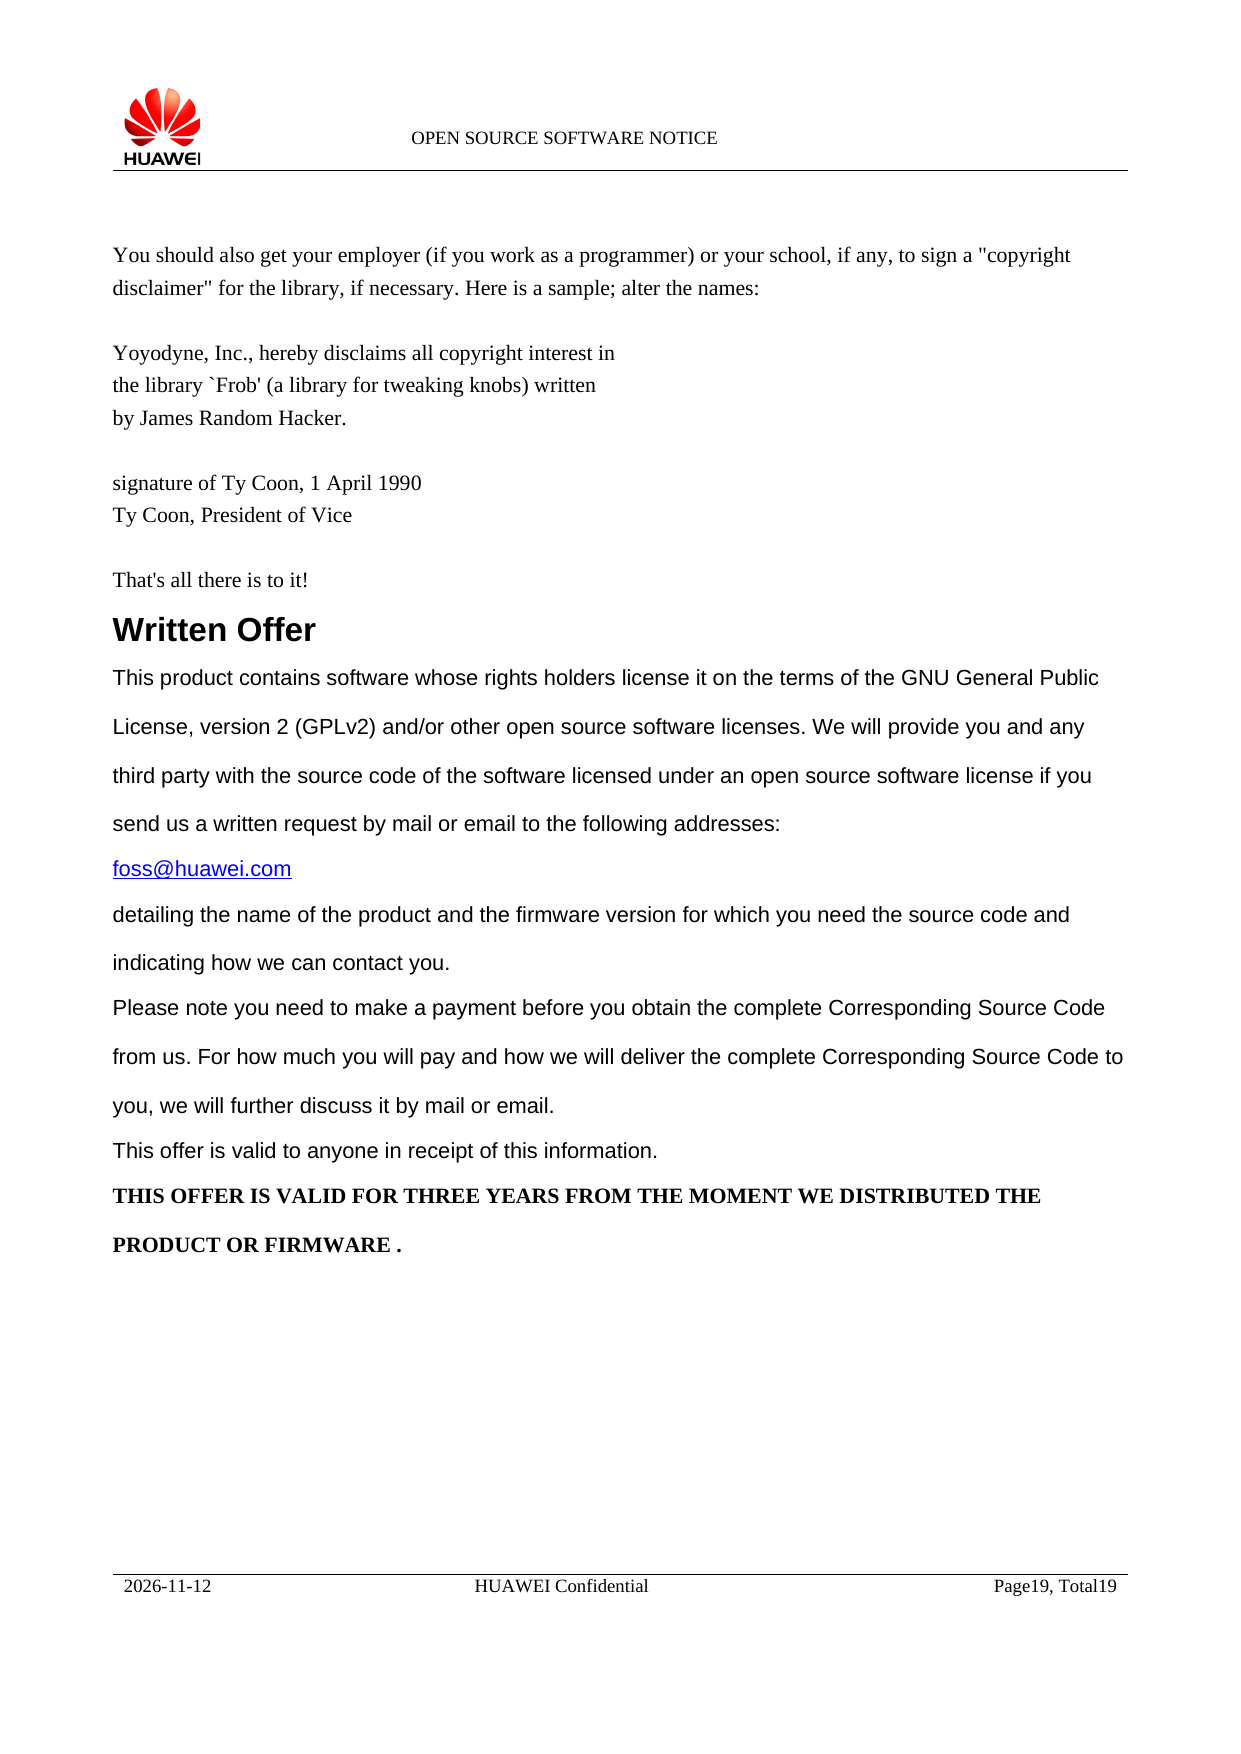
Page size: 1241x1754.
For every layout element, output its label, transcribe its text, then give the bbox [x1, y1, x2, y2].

text detailing the name of the product and the firmware version for which you need the source code and indicating how we can contact you. [112, 898, 1128, 979]
text Please note you need to make a payment before you obtain the complete Corresponding Source Code from us. For how much you will pay and how we will deliver the complete Corresponding Source Code to you, we will further discuss it by mail or email. [112, 992, 1128, 1122]
text This offer is valid for three years from the moment we distributed the product or firmware . [112, 1179, 1128, 1261]
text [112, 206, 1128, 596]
text Written Offer [112, 596, 1128, 661]
text This product contains software whose rights holders license it on the terms of the GNU General Public License, version 2 (GPLv2) and/or other open source software licenses. We will provide you and any third party with the source code of the software licensed under an open source software license if you send us a written request by mail or email to the following addresses: [112, 661, 1128, 840]
text This offer is valid to anyone in receipt of this information. [112, 1134, 1128, 1167]
text foss@huawei.com [112, 853, 1128, 885]
picture [124, 88, 201, 165]
